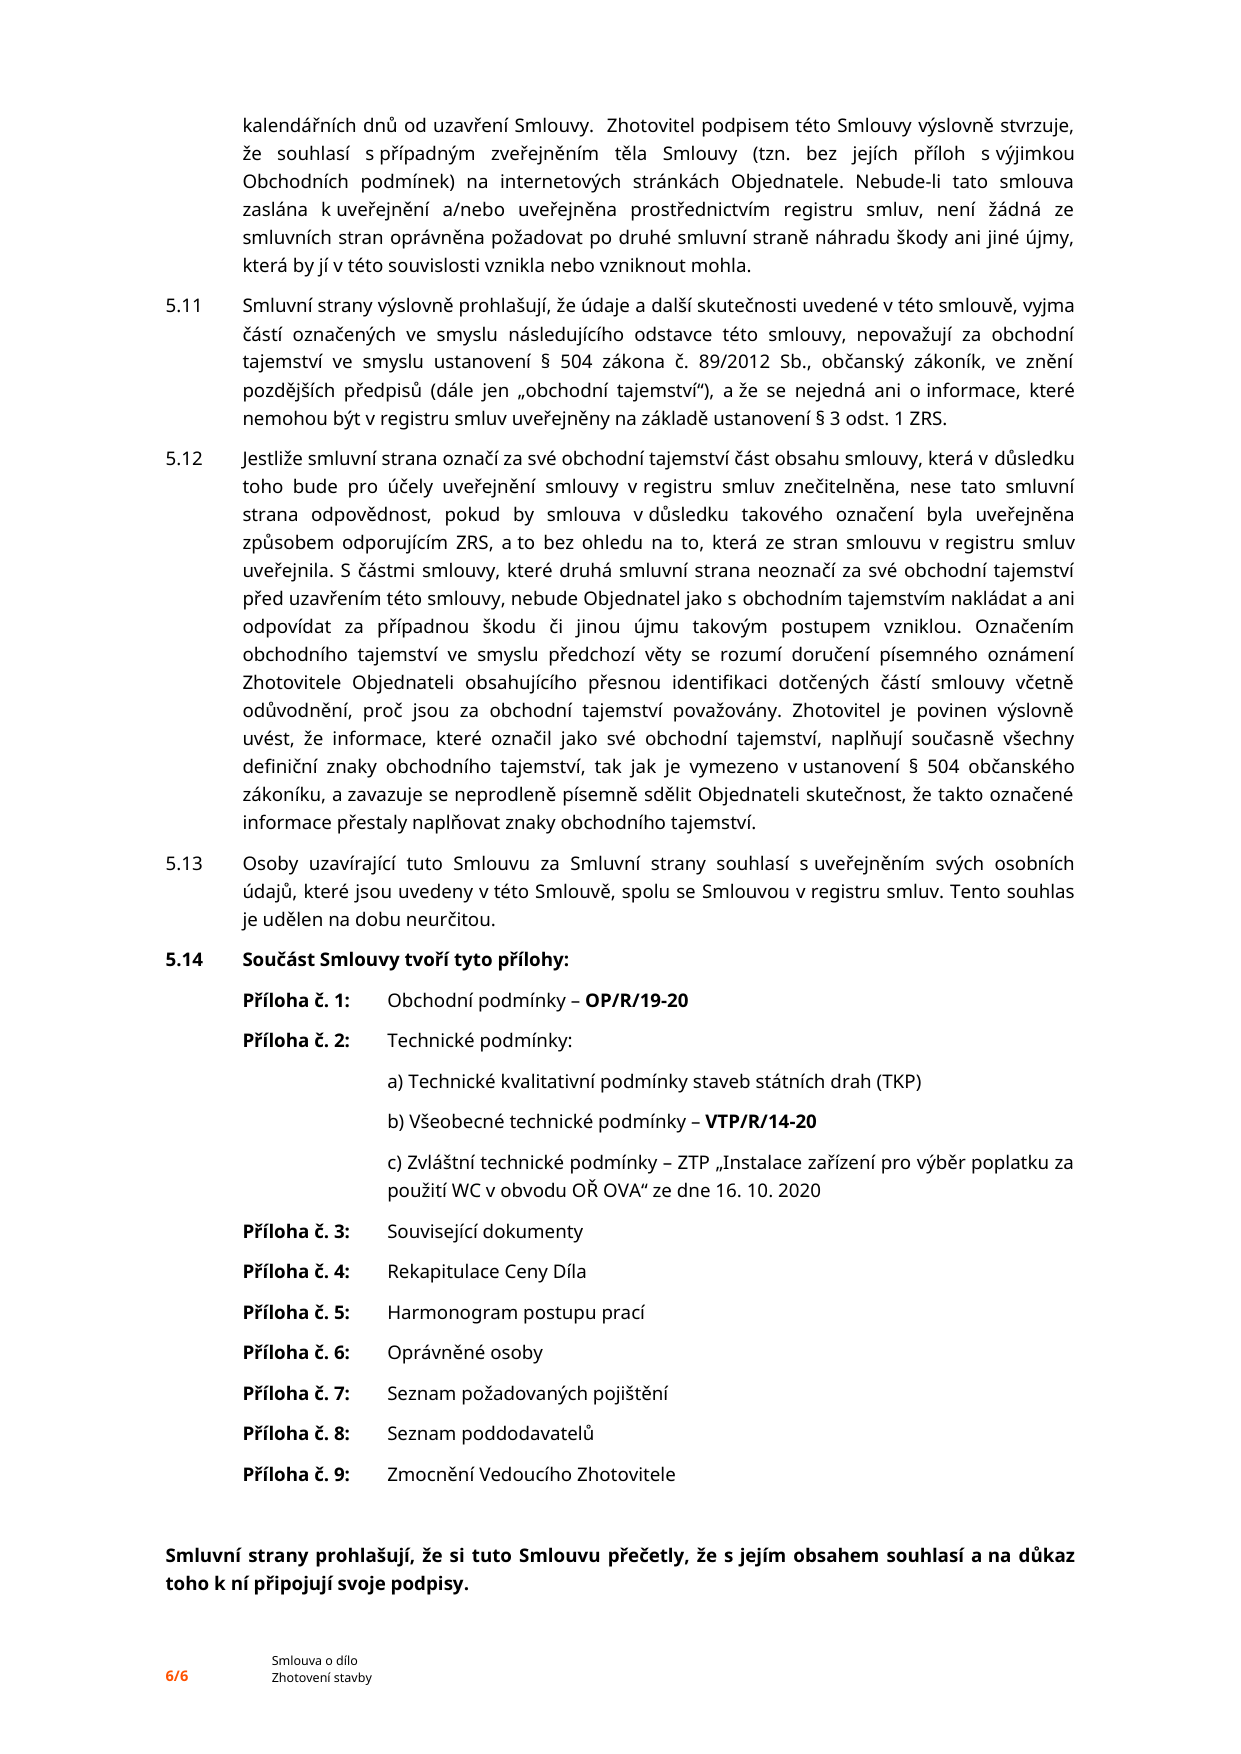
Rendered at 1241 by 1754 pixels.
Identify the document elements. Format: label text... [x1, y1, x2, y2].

text Příloha č. 6: Oprávněné osoby [242, 1339, 1075, 1365]
text Příloha č. 9: Zmocnění Vedoucího Zhotovitele [242, 1461, 1075, 1487]
text Příloha č. 8: Seznam poddodavatelů [242, 1421, 1075, 1446]
text a) Technické kvalitativní podmínky staveb státních drah (TKP) [387, 1068, 1075, 1094]
text Příloha č. 4: Rekapitulace Ceny Díla [242, 1258, 1075, 1284]
text Smluvní strany výslovně prohlašují, že údaje a další skutečnosti uvedené v této smlouvě, vyjma částí označených ve smyslu následujícího odstavce této smlouvy, nepovažují za obchodní tajemství ve smyslu ustanovení § 504 zákona č. 89/2012 Sb., občanský zákoník, ve znění pozdějších předpisů (dále jen „obchodní tajemství“), a že se nejedná ani o informace, které nemohou být v registru smluv uveřejněny na základě ustanovení § 3 odst. 1 ZRS. [165, 293, 1075, 430]
text Příloha č. 1: Obchodní podmínky – OP/R/19-20 [242, 987, 1075, 1013]
text Součást Smlouvy tvoří tyto přílohy: [165, 947, 1075, 972]
text Jestliže smluvní strana označí za své obchodní tajemství část obsahu smlouvy, která v důsledku toho bude pro účely uveřejnění smlouvy v registru smluv znečitelněna, nese tato smluvní strana odpovědnost, pokud by smlouva v důsledku takového označení byla uveřejněna způsobem odporujícím ZRS, a to bez ohledu na to, která ze stran smlouvu v registru smluv uveřejnila. S částmi smlouvy, které druhá smluvní strana neoznačí za své obchodní tajemství před uzavřením této smlouvy, nebude Objednatel jako s obchodním tajemstvím nakládat a ani odpovídat za případnou škodu či jinou újmu takovým postupem vzniklou. Označením obchodního tajemství ve smyslu předchozí věty se rozumí doručení písemného oznámení Zhotovitele Objednateli obsahujícího přesnou identifikaci dotčených částí smlouvy včetně odůvodnění, proč jsou za obchodní tajemství považovány. Zhotovitel je povinen výslovně uvést, že informace, které označil jako své obchodní tajemství, naplňují současně všechny definiční znaky obchodního tajemství, tak jak je vymezeno v ustanovení § 504 občanského zákoníku, a zavazuje se neprodleně písemně sdělit Objednateli skutečnost, že takto označené informace přestaly naplňovat znaky obchodního tajemství. [165, 445, 1075, 835]
text Osoby uzavírající tuto Smlouvu za Smluvní strany souhlasí s uveřejněním svých osobních údajů, které jsou uvedeny v této Smlouvě, spolu se Smlouvou v registru smluv. Tento souhlas je udělen na dobu neurčitou. [165, 850, 1075, 932]
text Smluvní strany prohlašují, že si tuto Smlouvu přečetly, že s jejím obsahem souhlasí a na důkaz toho k ní připojují svoje podpisy. [165, 1542, 1075, 1596]
text Příloha č. 5: Harmonogram postupu prací [242, 1299, 1075, 1324]
text b) Všeobecné technické podmínky – VTP/R/14-20 [387, 1109, 1075, 1134]
text Příloha č. 2: Technické podmínky: [242, 1028, 1075, 1053]
text c) Zvláštní technické podmínky – ZTP „Instalace zařízení pro výběr poplatku za použití WC v obvodu OŘ OVA“ ze dne 16. 10. 2020 [387, 1149, 1075, 1203]
text Příloha č. 7: Seznam požadovaných pojištění [242, 1380, 1075, 1406]
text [165, 112, 1075, 278]
text Příloha č. 3: Související dokumenty [242, 1218, 1075, 1243]
